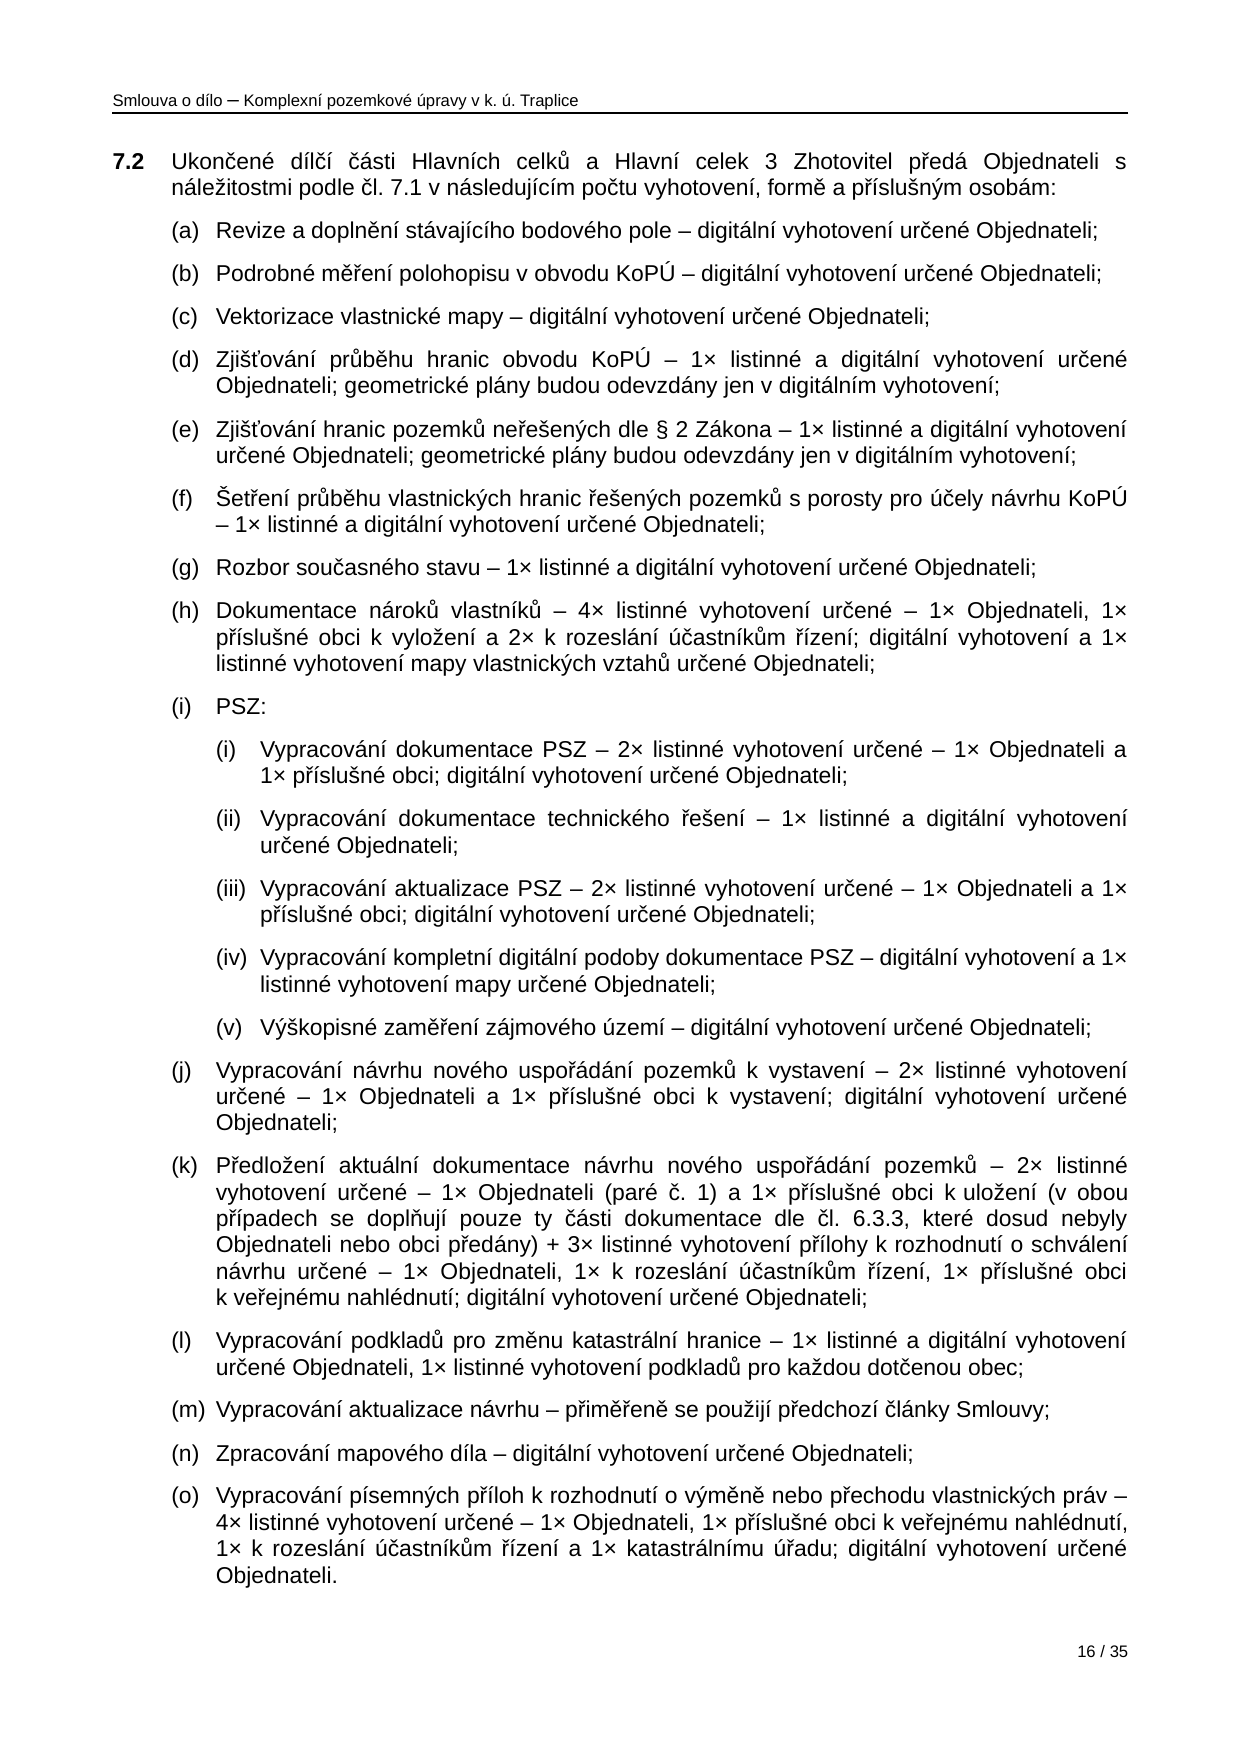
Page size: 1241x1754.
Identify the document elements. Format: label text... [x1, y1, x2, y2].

list Zpracování mapového díla – digitální vyhotovení určené Objednateli; [171, 1439, 1128, 1466]
list Dokumentace nároků vlastníků – 4× listinné vyhotovení určené – 1× Objednateli, 1× příslušné obci k vyložení a 2× k rozeslání účastníkům řízení; digitální vyhotovení a 1× listinné vyhotovení mapy vlastnických vztahů určené Objednateli; [171, 597, 1128, 676]
list Vypracování návrhu nového uspořádání pozemků k vystavení – 2× listinné vyhotovení určené – 1× Objednateli a 1× příslušné obci k vystavení; digitální vyhotovení určené Objednateli; [171, 1057, 1128, 1136]
list Vypracování dokumentace technického řešení – 1× listinné a digitální vyhotovení určené Objednateli; [216, 805, 1128, 858]
list Zjišťování průběhu hranic obvodu KoPÚ – 1× listinné a digitální vyhotovení určené Objednateli; geometrické plány budou odevzdány jen v digitálním vyhotovení; [171, 346, 1128, 399]
list Výškopisné zaměření zájmového území – digitální vyhotovení určené Objednateli; [216, 1013, 1128, 1040]
list Vektorizace vlastnické mapy – digitální vyhotovení určené Objednateli; [171, 303, 1128, 329]
list Vypracování aktualizace PSZ – 2× listinné vyhotovení určené – 1× Objednateli a 1× příslušné obci; digitální vyhotovení určené Objednateli; [216, 875, 1128, 927]
list Revize a doplnění stávajícího bodového pole – digitální vyhotovení určené Objednateli; [171, 217, 1128, 243]
list Zjišťování hranic pozemků neřešených dle § 2 Zákona – 1× listinné a digitální vyhotovení určené Objednateli; geometrické plány budou odevzdány jen v digitálním vyhotovení; [171, 416, 1128, 468]
list Rozbor současného stavu – 1× listinné a digitální vyhotovení určené Objednateli; [171, 554, 1128, 581]
text Ukončené dílčí části Hlavních celků a Hlavní celek 3 Zhotovitel předá Objednateli s náležitostmi podle čl. 7.1 v následujícím počtu vyhotovení, formě a příslušným osobám: [112, 148, 1128, 200]
list Vypracování aktualizace návrhu – přiměřeně se použijí předchozí články Smlouvy; [171, 1396, 1128, 1423]
list Šetření průběhu vlastnických hranic řešených pozemků s porosty pro účely návrhu KoPÚ – 1× listinné a digitální vyhotovení určené Objednateli; [171, 485, 1128, 538]
list PSZ: [171, 693, 1128, 719]
list Vypracování podkladů pro změnu katastrální hranice – 1× listinné a digitální vyhotovení určené Objednateli, 1× listinné vyhotovení podkladů pro každou dotčenou obec; [171, 1327, 1128, 1380]
list Podrobné měření polohopisu v obvodu KoPÚ – digitální vyhotovení určené Objednateli; [171, 260, 1128, 286]
list Vypracování kompletní digitální podoby dokumentace PSZ – digitální vyhotovení a 1× listinné vyhotovení mapy určené Objednateli; [216, 944, 1128, 997]
list Vypracování písemných příloh k rozhodnutí o výměně nebo přechodu vlastnických práv – 4× listinné vyhotovení určené – 1× Objednateli, 1× příslušné obci k veřejnému nahlédnutí, 1× k rozeslání účastníkům řízení a 1× katastrálnímu úřadu; digitální vyhotovení určené Objednateli. [171, 1482, 1128, 1588]
list Předložení aktuální dokumentace návrhu nového uspořádání pozemků – 2× listinné vyhotovení určené – 1× Objednateli (paré č. 1) a 1× příslušné obci k uložení (v obou případech se doplňují pouze ty části dokumentace dle čl. 6.3.3, které dosud nebyly Objednateli nebo obci předány) + 3× listinné vyhotovení přílohy k rozhodnutí o schválení návrhu určené – 1× Objednateli, 1× k rozeslání účastníkům řízení, 1× příslušné obci k veřejnému nahlédnutí; digitální vyhotovení určené Objednateli; [171, 1152, 1128, 1310]
list Vypracování dokumentace PSZ – 2× listinné vyhotovení určené – 1× Objednateli a 1× příslušné obci; digitální vyhotovení určené Objednateli; [216, 736, 1128, 789]
